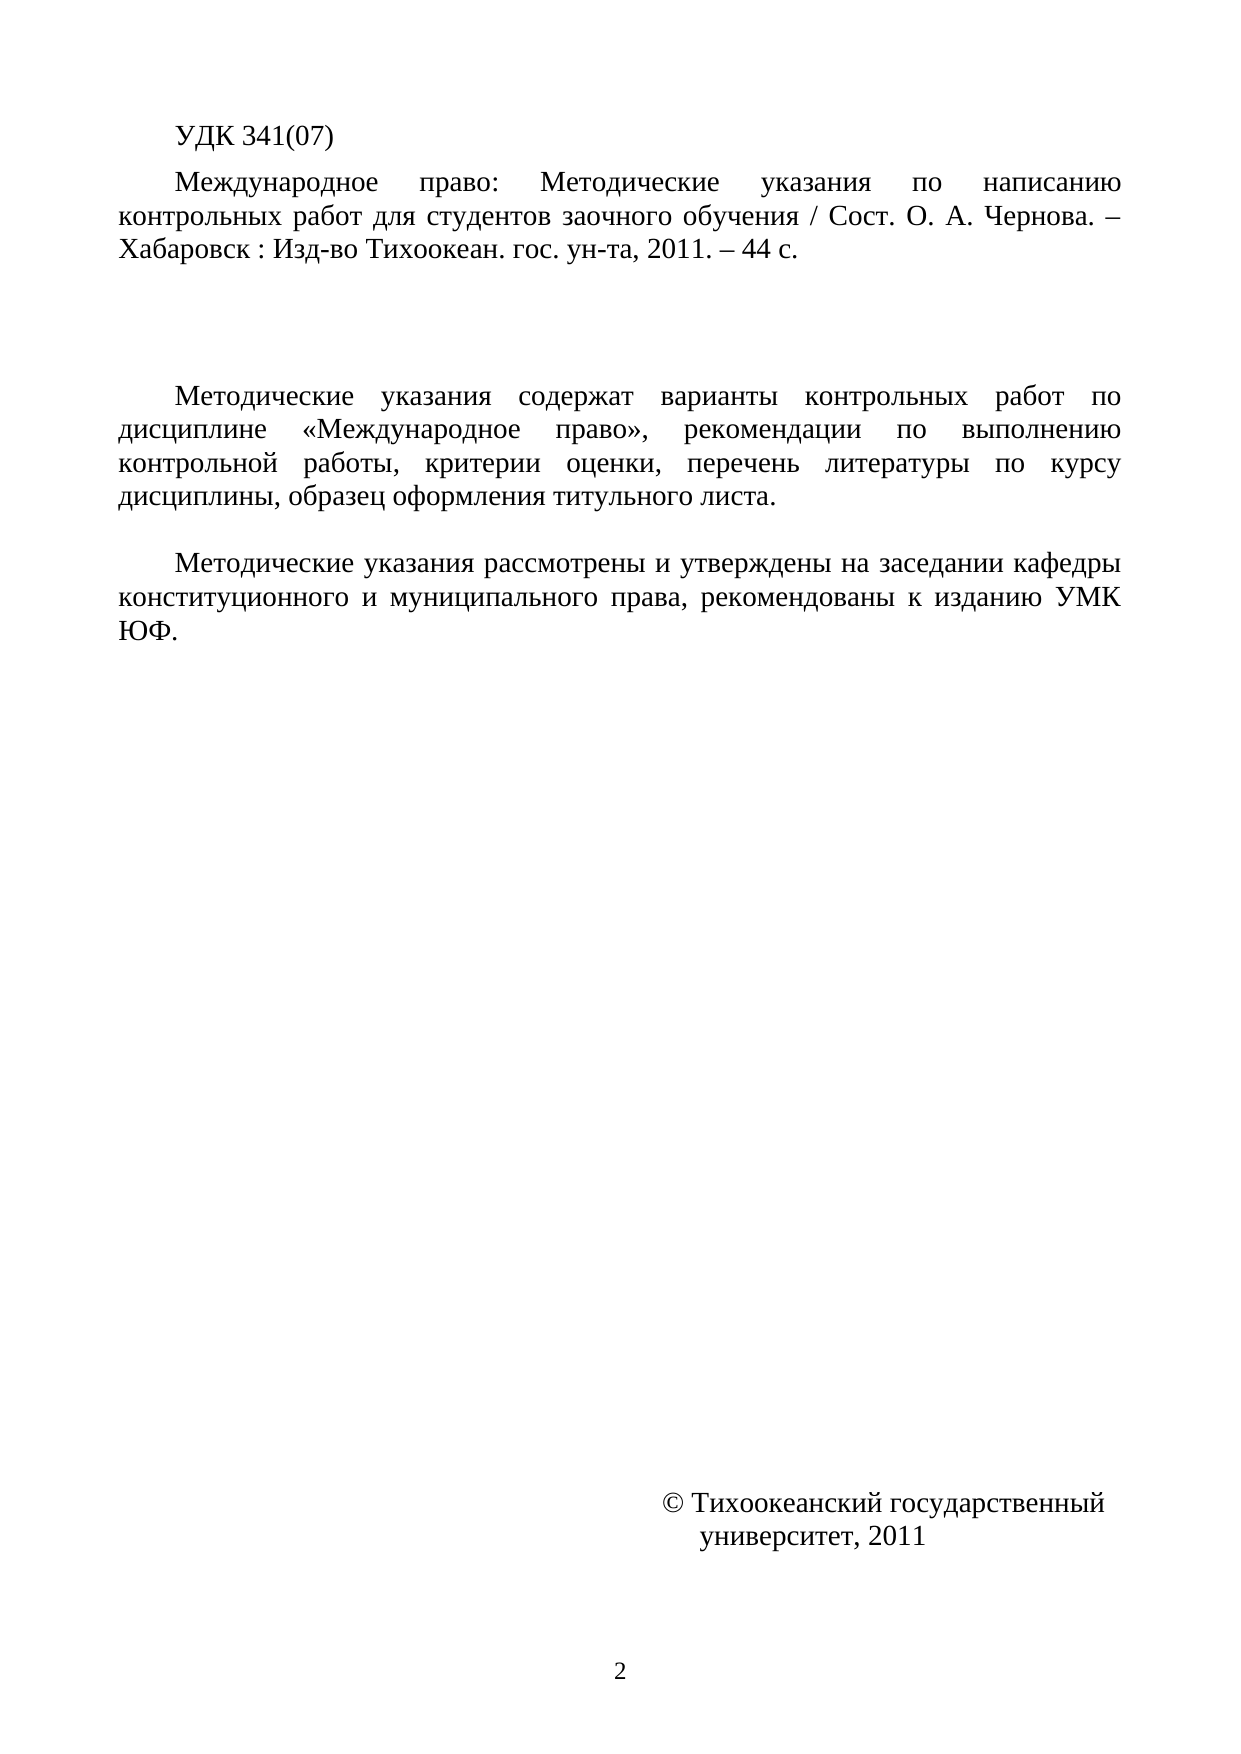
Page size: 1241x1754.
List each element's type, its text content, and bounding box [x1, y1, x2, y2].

text Методические указания рассмотрены и утверждены на заседании кафедры конституционного и муниципального права, рекомендованы к изданию УМК ЮФ. [118, 546, 1122, 646]
text Методические указания содержат варианты контрольных работ по дисциплине «Международное право», рекомендации по выполнению контрольной работы, критерии оценки, перечень литературы по курсу дисциплины, образец оформления титульного листа. [118, 378, 1122, 512]
text Международное право: Методические указания по написанию контрольных работ для студентов заочного обучения / Сост. О. А. Чернова. – Хабаровск : Изд-во Тихоокеан. гос. ун-та, 2011. – 44 с. [118, 164, 1122, 265]
text УДК 341(07) [118, 118, 1122, 152]
text © Тихоокеанский государственный университет, 2011 [662, 1485, 1122, 1552]
